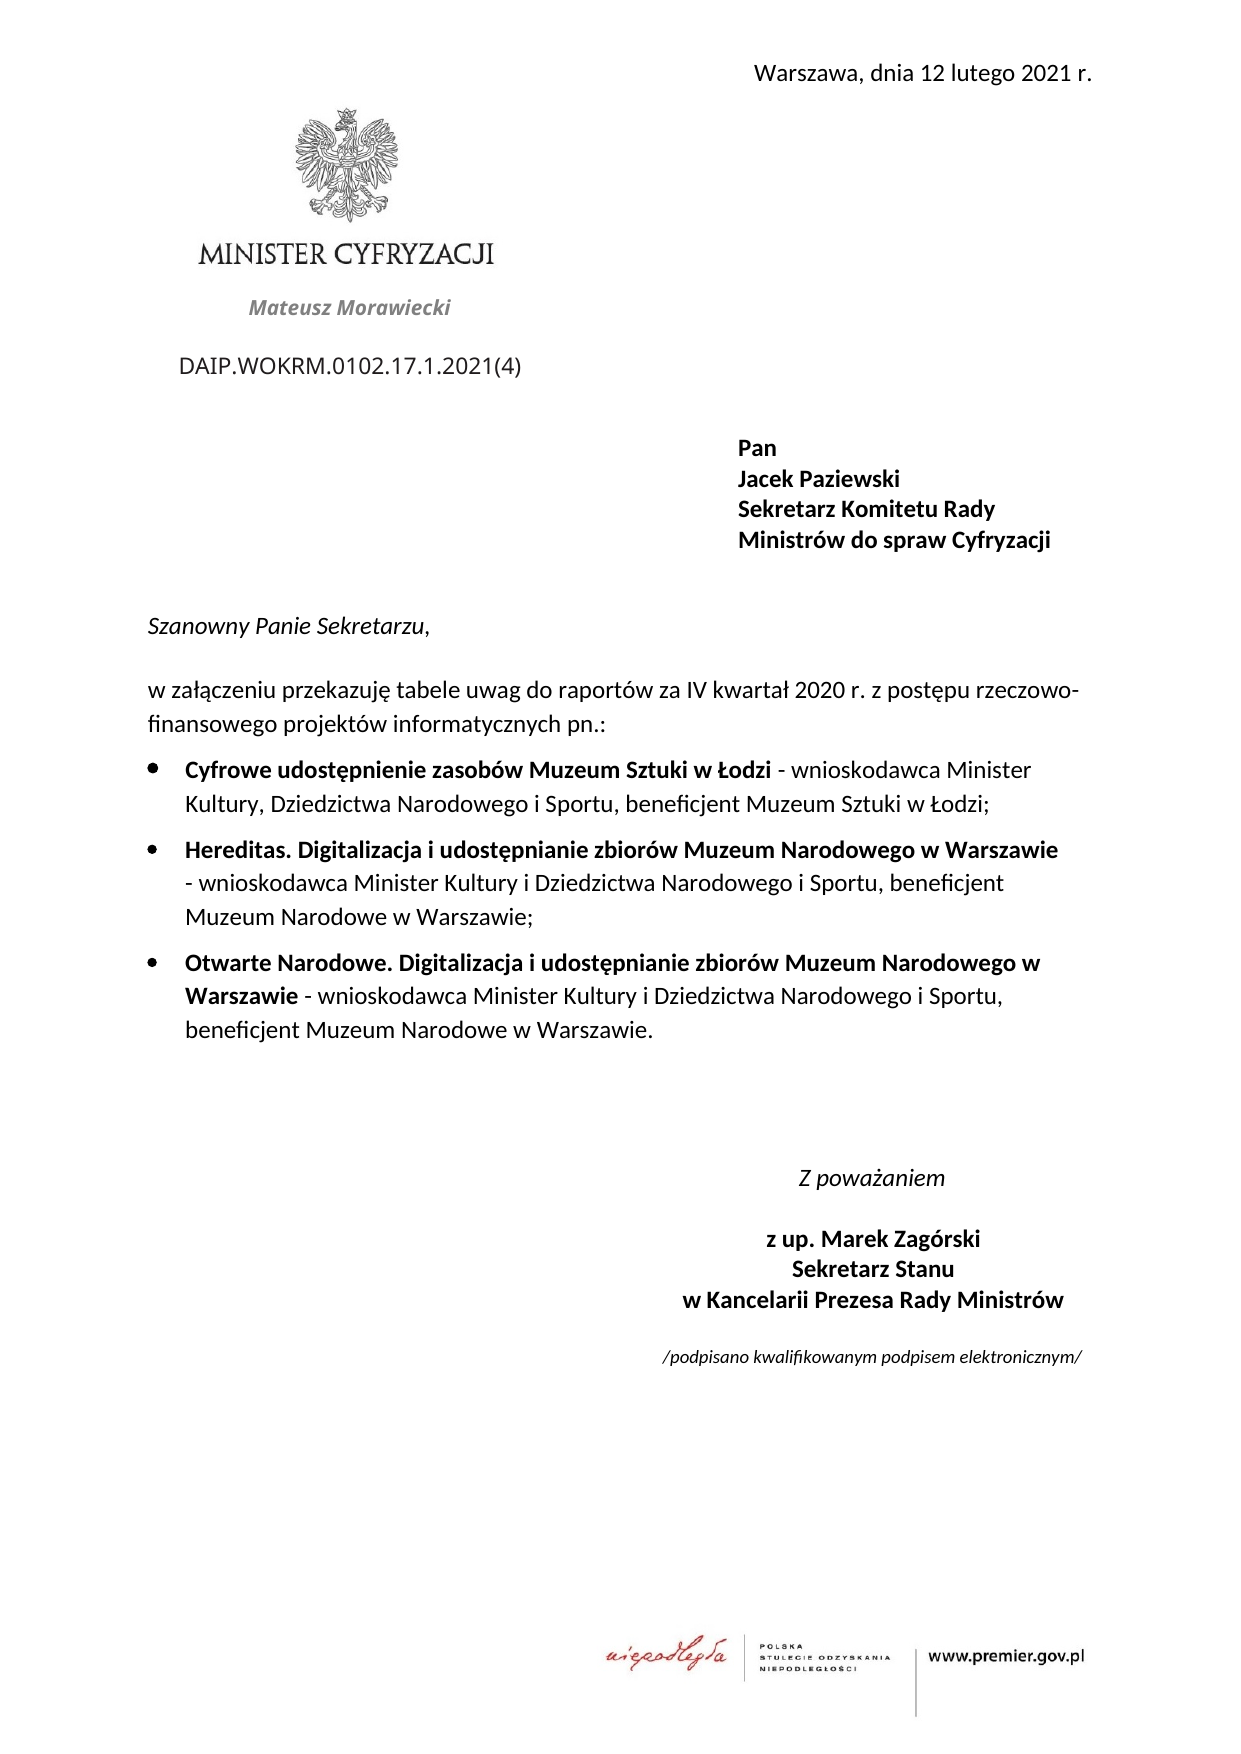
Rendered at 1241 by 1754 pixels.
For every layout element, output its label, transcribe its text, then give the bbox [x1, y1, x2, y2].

text Pan [664, 432, 1092, 463]
picture [584, 1621, 1088, 1724]
text z up. Marek Zagórski [654, 1223, 1092, 1254]
picture [183, 88, 512, 283]
list Hereditas. Digitalizacja i udostępnianie zbiorów Muzeum Narodowego w Warszawie - wnioskodawca Minister Kultury i Dziedzictwa Narodowego i Sportu, beneficjent Muzeum Narodowe w Warszawie; [148, 834, 1092, 931]
text /podpisano kwalifikowanym podpisem elektronicznym/ [654, 1345, 1092, 1368]
text w Kancelarii Prezesa Rady Ministrów [654, 1284, 1092, 1315]
text Sekretarz Komitetu Rady [664, 493, 1092, 524]
text Ministrów do spraw Cyfryzacji [664, 524, 1092, 555]
text Jacek Paziewski [664, 463, 1092, 493]
list Otwarte Narodowe. Digitalizacja i udostępnianie zbiorów Muzeum Narodowego w Warszawie - wnioskodawca Minister Kultury i Dziedzictwa Narodowego i Sportu, beneficjent Muzeum Narodowe w Warszawie. [148, 947, 1092, 1044]
list Cyfrowe udostępnienie zasobów Muzeum Sztuki w Łodzi - wnioskodawca Minister Kultury, Dziedzictwa Narodowego i Sportu, beneficjent Muzeum Sztuki w Łodzi; [148, 754, 1092, 818]
text Z poważaniem [654, 1162, 1092, 1193]
text Szanowny Panie Sekretarzu, [148, 611, 1092, 641]
text Sekretarz Stanu [654, 1254, 1092, 1284]
text w załączeniu przekazuję tabele uwag do raportów za IV kwartał 2020 r. z postępu rzeczowo-finansowego projektów informatycznych pn.: [148, 674, 1092, 738]
